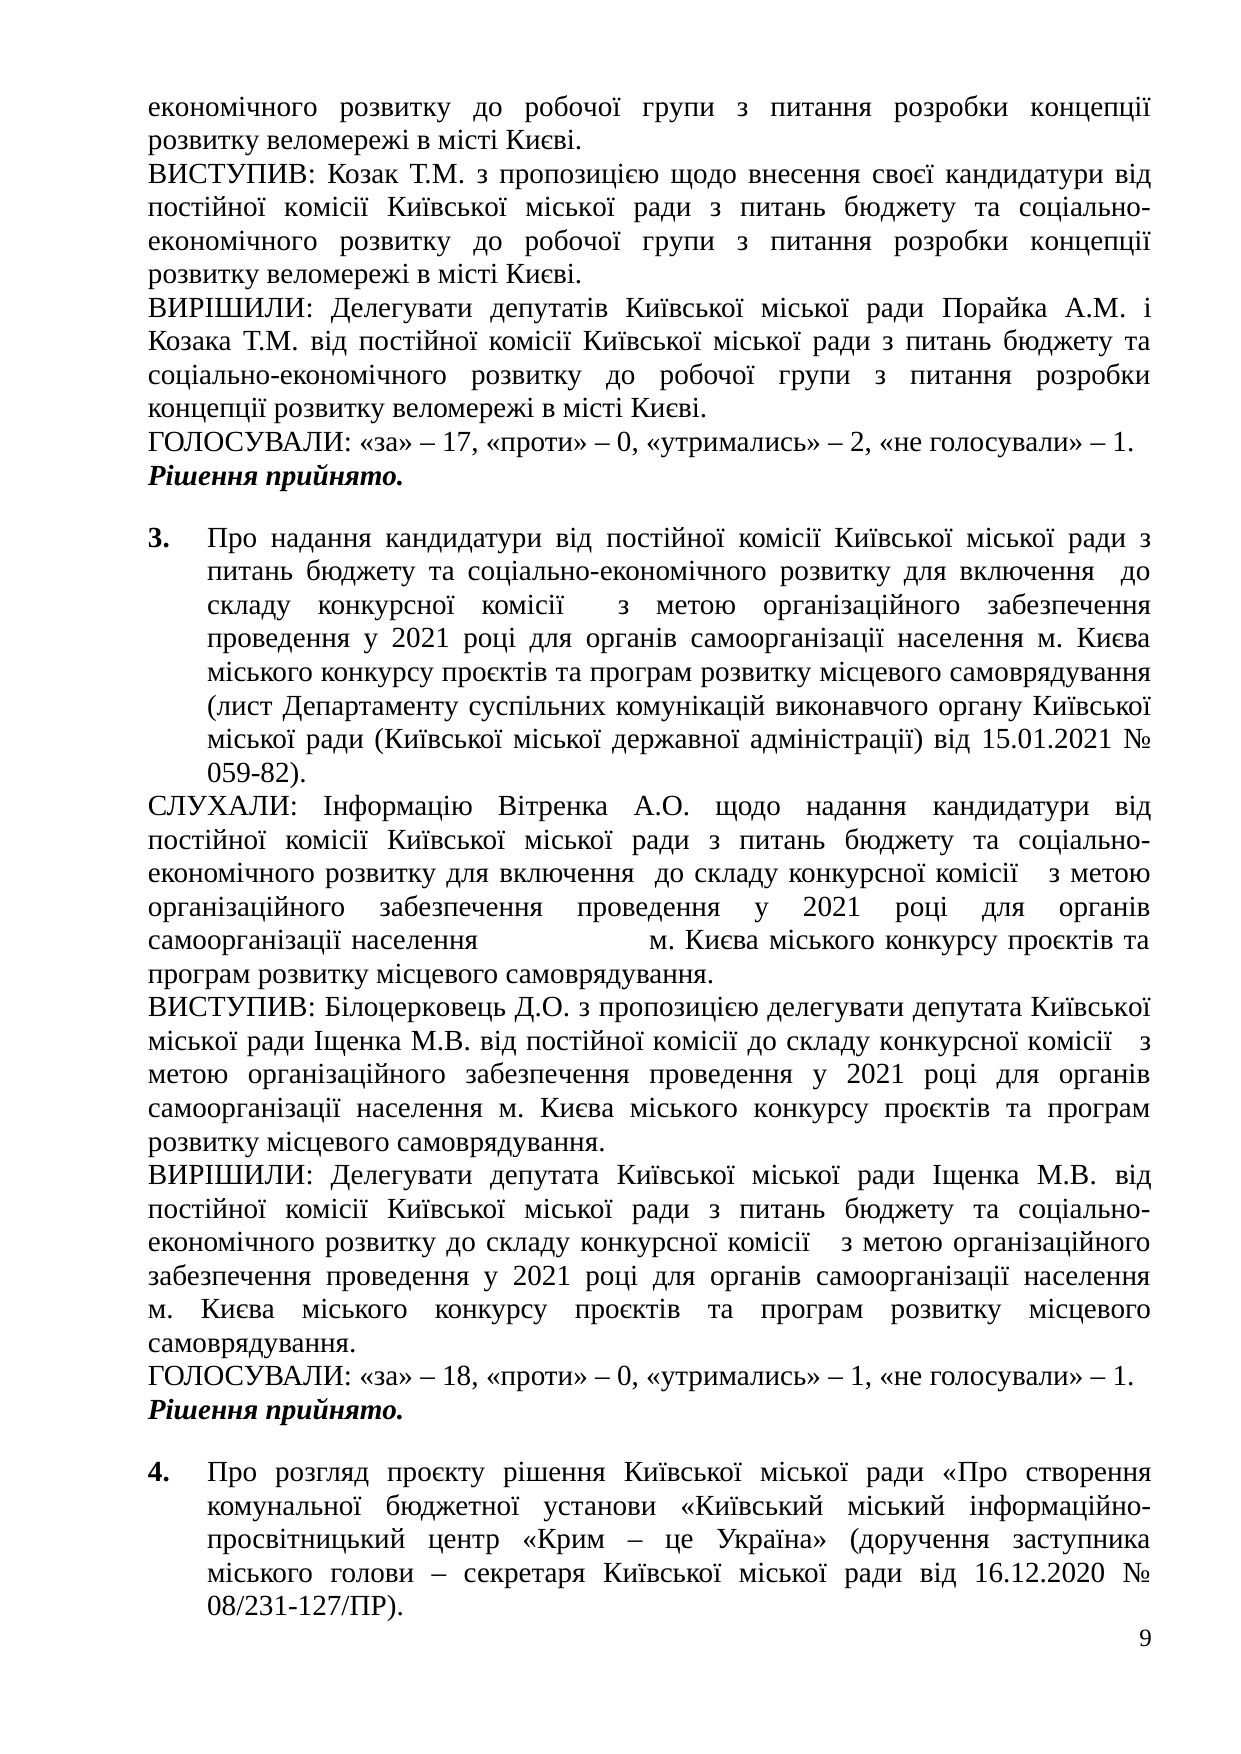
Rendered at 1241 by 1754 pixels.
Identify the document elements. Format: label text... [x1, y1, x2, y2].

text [148, 89, 1152, 156]
list Рішення прийнято. [148, 458, 1152, 491]
text ВИСТУПИВ: Білоцерковець Д.О. з пропозицією делегувати депутата Київської міської ради Іщенка М.В. від постійної комісії до складу конкурсної комісії з метою організаційного забезпечення проведення у 2021 році для органів самоорганізації населення м. Києва міського конкурсу проєктів та програм розвитку місцевого самоврядування. [148, 1023, 1152, 1157]
text ГОЛОСУВАЛИ: «за» – 18, «проти» – 0, «утримались» – 1, «не голосували» – 1. [148, 1358, 1152, 1392]
text Рішення прийнято. [148, 1392, 1152, 1426]
list ВИРІШИЛИ: Делегувати депутатів Київської міської ради Порайка А.М. і Козака Т.М. від постійної комісії Київської міської ради з питань бюджету та соціально-економічного розвитку до робочої групи з питання розробки концепції розвитку веломережі в місті Києві. [148, 290, 1152, 424]
text СЛУХАЛИ: Інформацію Вітренка А.О. щодо надання кандидатури від постійної комісії Київської міської ради з питань бюджету та соціально-економічного розвитку для включення до складу конкурсної комісії з метою організаційного забезпечення проведення у 2021 році для органів самоорганізації населення м. Києва міського конкурсу проєктів та програм розвитку місцевого самоврядування. [148, 788, 1152, 989]
list Про надання кандидатури від постійної комісії Київської міської ради з питань бюджету та соціально-економічного розвитку для включення до складу конкурсної комісії з метою організаційного забезпечення проведення у 2021 році для органів самоорганізації населення м. Києва міського конкурсу проєктів та програм розвитку місцевого самоврядування (лист Департаменту суспільних комунікацій виконавчого органу Київської міської ради (Київської міської державної адміністрації) від 15.01.2021 № 059-82). [148, 520, 1152, 788]
list ГОЛОСУВАЛИ: «за» – 17, «проти» – 0, «утримались» – 2, «не голосували» – 1. [148, 424, 1152, 458]
text ВИСТУПИВ: Козак Т.М. з пропозицією щодо внесення своєї кандидатури від постійної комісії Київської міської ради з питань бюджету та соціально-економічного розвитку до робочої групи з питання розробки концепції розвитку веломережі в місті Києві. [148, 156, 1152, 290]
text ВИСТУПИВ: Білоцерковець Д.О. з пропозицією делегувати депутата Київської міської ради Іщенка М.В. від постійної комісії до складу конкурсної комісії з метою організаційного забезпечення проведення у 2021 році для органів самоорганізації населення м. Києва міського конкурсу проєктів та програм розвитку місцевого самоврядування. [148, 989, 1152, 1023]
text ВИРІШИЛИ: Делегувати депутата Київської міської ради Іщенка М.В. від постійної комісії Київської міської ради з питань бюджету та соціально-економічного розвитку до складу конкурсної комісії з метою організаційного забезпечення проведення у 2021 році для органів самоорганізації населення м. Києва міського конкурсу проєктів та програм розвитку місцевого самоврядування. [148, 1157, 1152, 1358]
list Про розгляд проєкту рішення Київської міської ради «Про створення комунальної бюджетної установи «Київський міський інформаційно-просвітницький центр «Крим – це Україна» (доручення заступника міського голови – секретаря Київської міської ради від 16.12.2020 № 08/231-127/ПР). [148, 1454, 1152, 1622]
